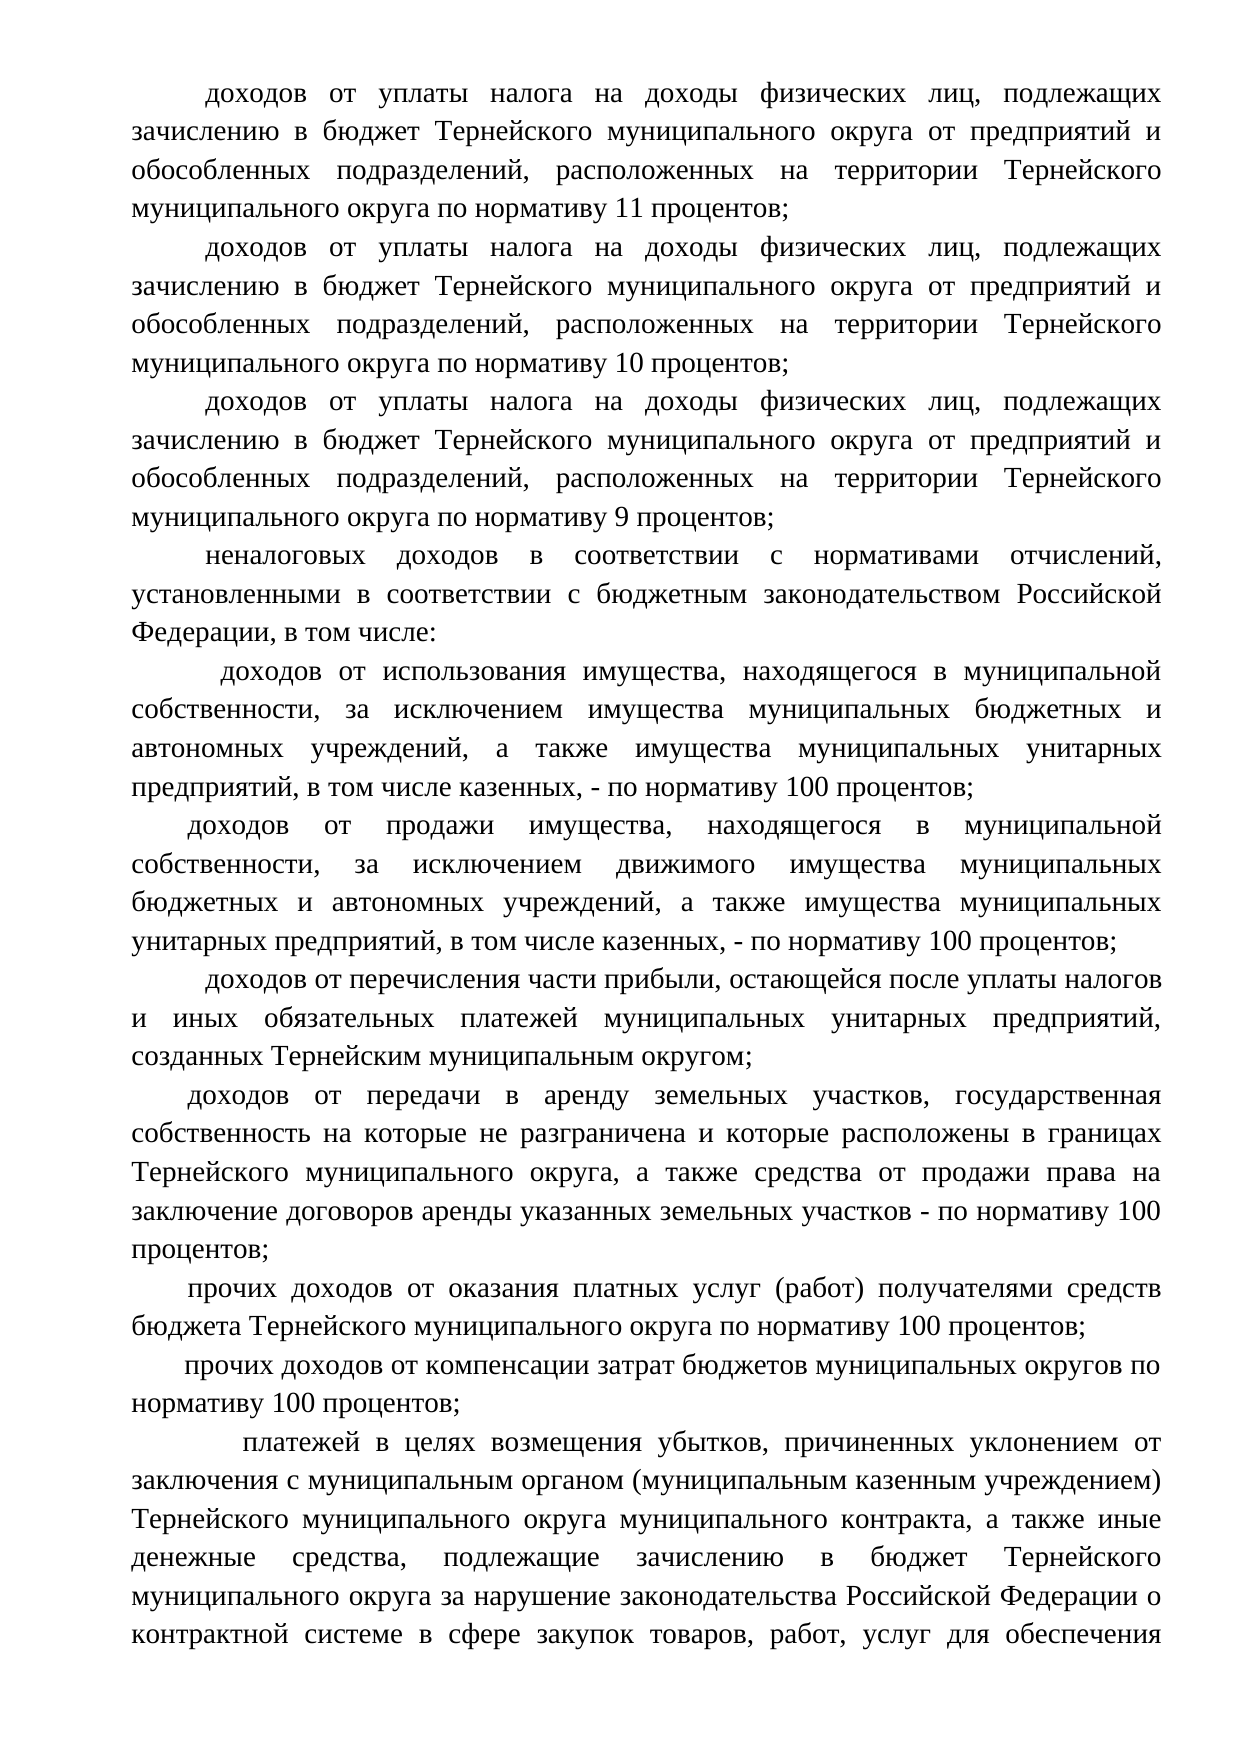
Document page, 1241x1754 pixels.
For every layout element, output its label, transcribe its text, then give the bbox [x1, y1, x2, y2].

text прочих доходов от оказания платных услуг (работ) получателями средств бюджета Тернейского муниципального округа по нормативу 100 процентов; [131, 1270, 1162, 1342]
text доходов от использования имущества, находящегося в муниципальной собственности, за исключением имущества муниципальных бюджетных и автономных учреждений, а также имущества муниципальных унитарных предприятий, в том числе казенных, - по нормативу 100 процентов; [131, 653, 1162, 802]
text неналоговых доходов в соответствии с нормативами отчислений, установленными в соответствии с бюджетным законодательством Российской Федерации, в том числе: [131, 537, 1162, 648]
text доходов от уплаты налога на доходы физических лиц, подлежащих зачислению в бюджет Тернейского муниципального округа от предприятий и обособленных подразделений, расположенных на территории Тернейского муниципального округа по нормативу 11 процентов; [131, 75, 1162, 224]
text доходов от продажи имущества, находящегося в муниципальной собственности, за исключением движимого имущества муниципальных бюджетных и автономных учреждений, а также имущества муниципальных унитарных предприятий, в том числе казенных, - по нормативу 100 процентов; [131, 807, 1162, 956]
text доходов от передачи в аренду земельных участков, государственная собственность на которые не разграничена и которые расположены в границах Тернейского муниципального округа, а также средства от продажи права на заключение договоров аренды указанных земельных участков - по нормативу 100 процентов; [131, 1077, 1162, 1265]
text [131, 1424, 1162, 1650]
text доходов от перечисления части прибыли, остающейся после уплаты налогов и иных обязательных платежей муниципальных унитарных предприятий, созданных Тернейским муниципальным округом; [131, 961, 1162, 1072]
text доходов от уплаты налога на доходы физических лиц, подлежащих зачислению в бюджет Тернейского муниципального округа от предприятий и обособленных подразделений, расположенных на территории Тернейского муниципального округа по нормативу 10 процентов; [131, 229, 1162, 378]
text доходов от уплаты налога на доходы физических лиц, подлежащих зачислению в бюджет Тернейского муниципального округа от предприятий и обособленных подразделений, расположенных на территории Тернейского муниципального округа по нормативу 9 процентов; [131, 383, 1162, 532]
text прочих доходов от компенсации затрат бюджетов муниципальных округов по нормативу 100 процентов; [131, 1347, 1162, 1419]
